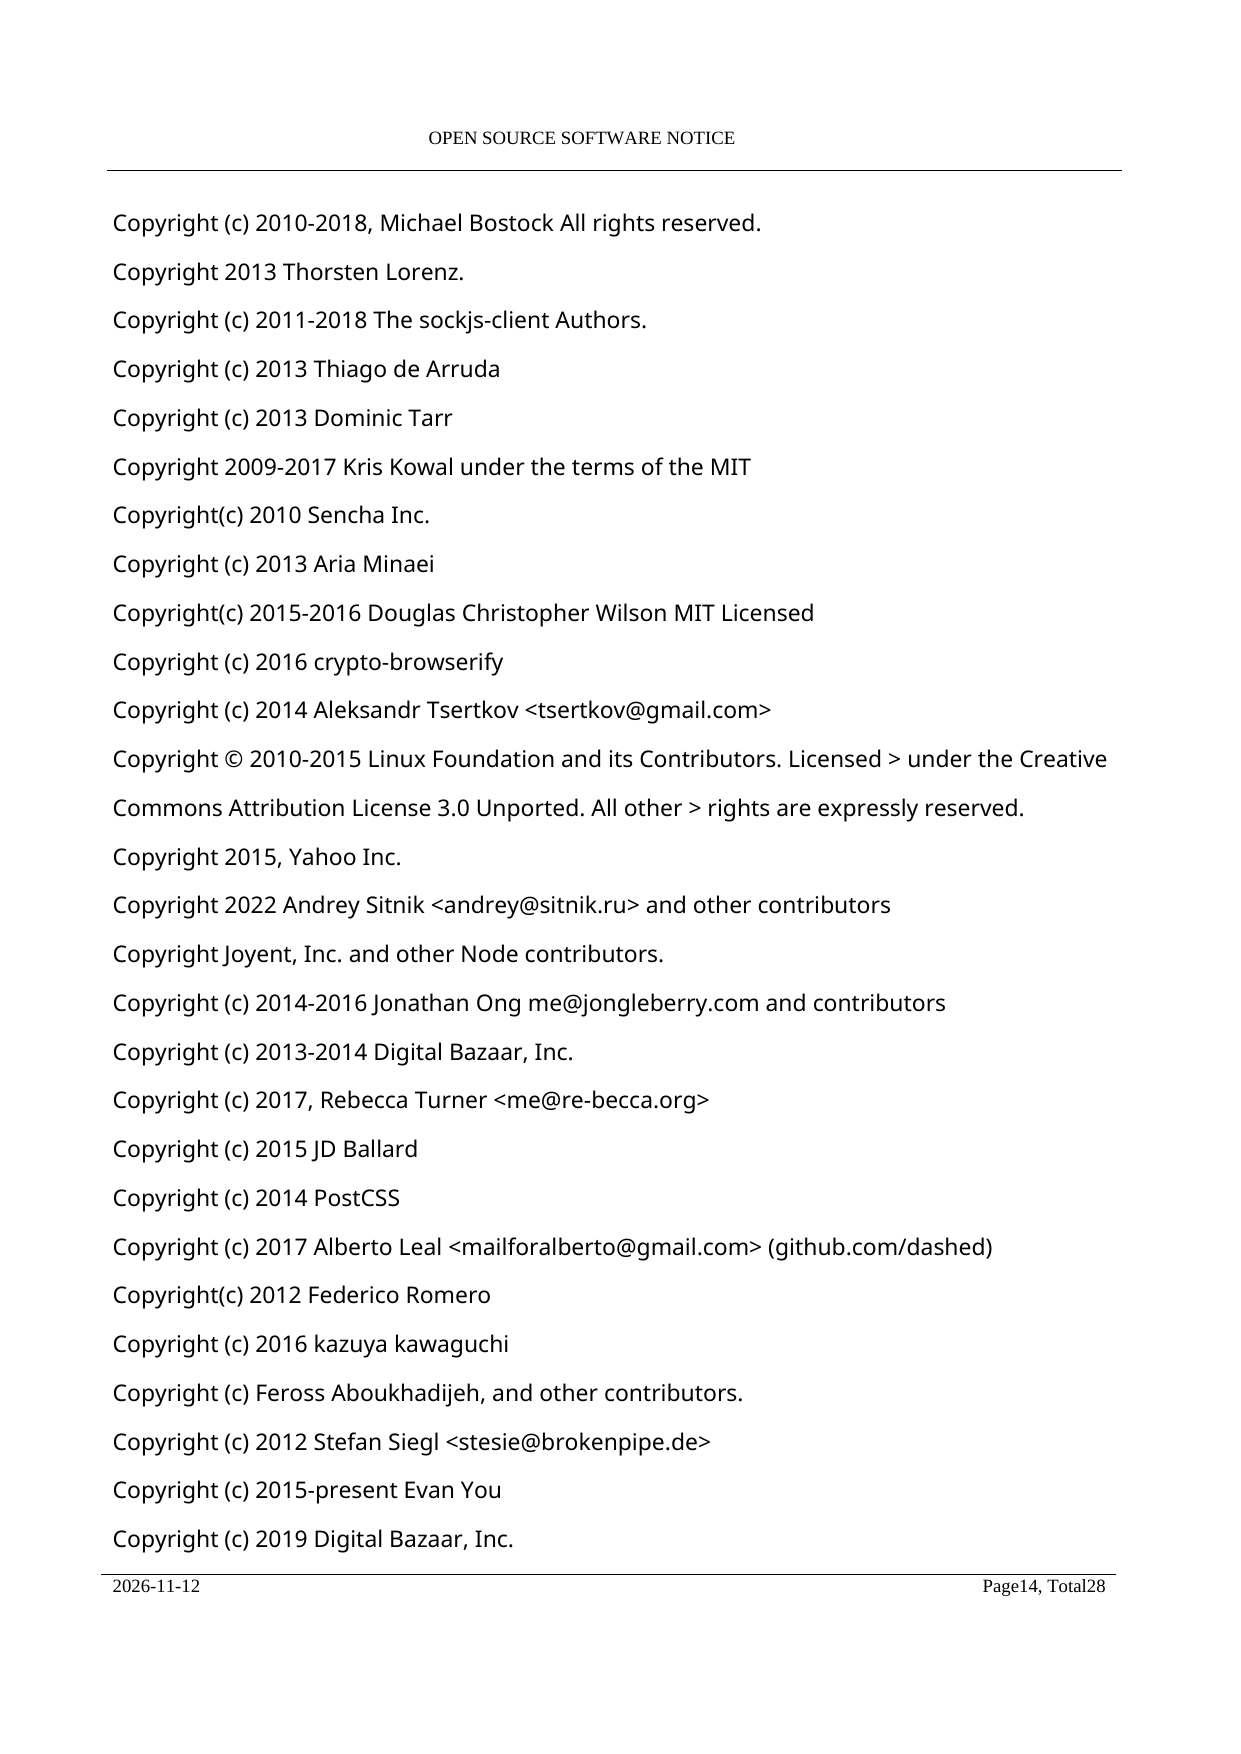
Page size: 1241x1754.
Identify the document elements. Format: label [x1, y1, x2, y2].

text [112, 206, 1128, 1555]
